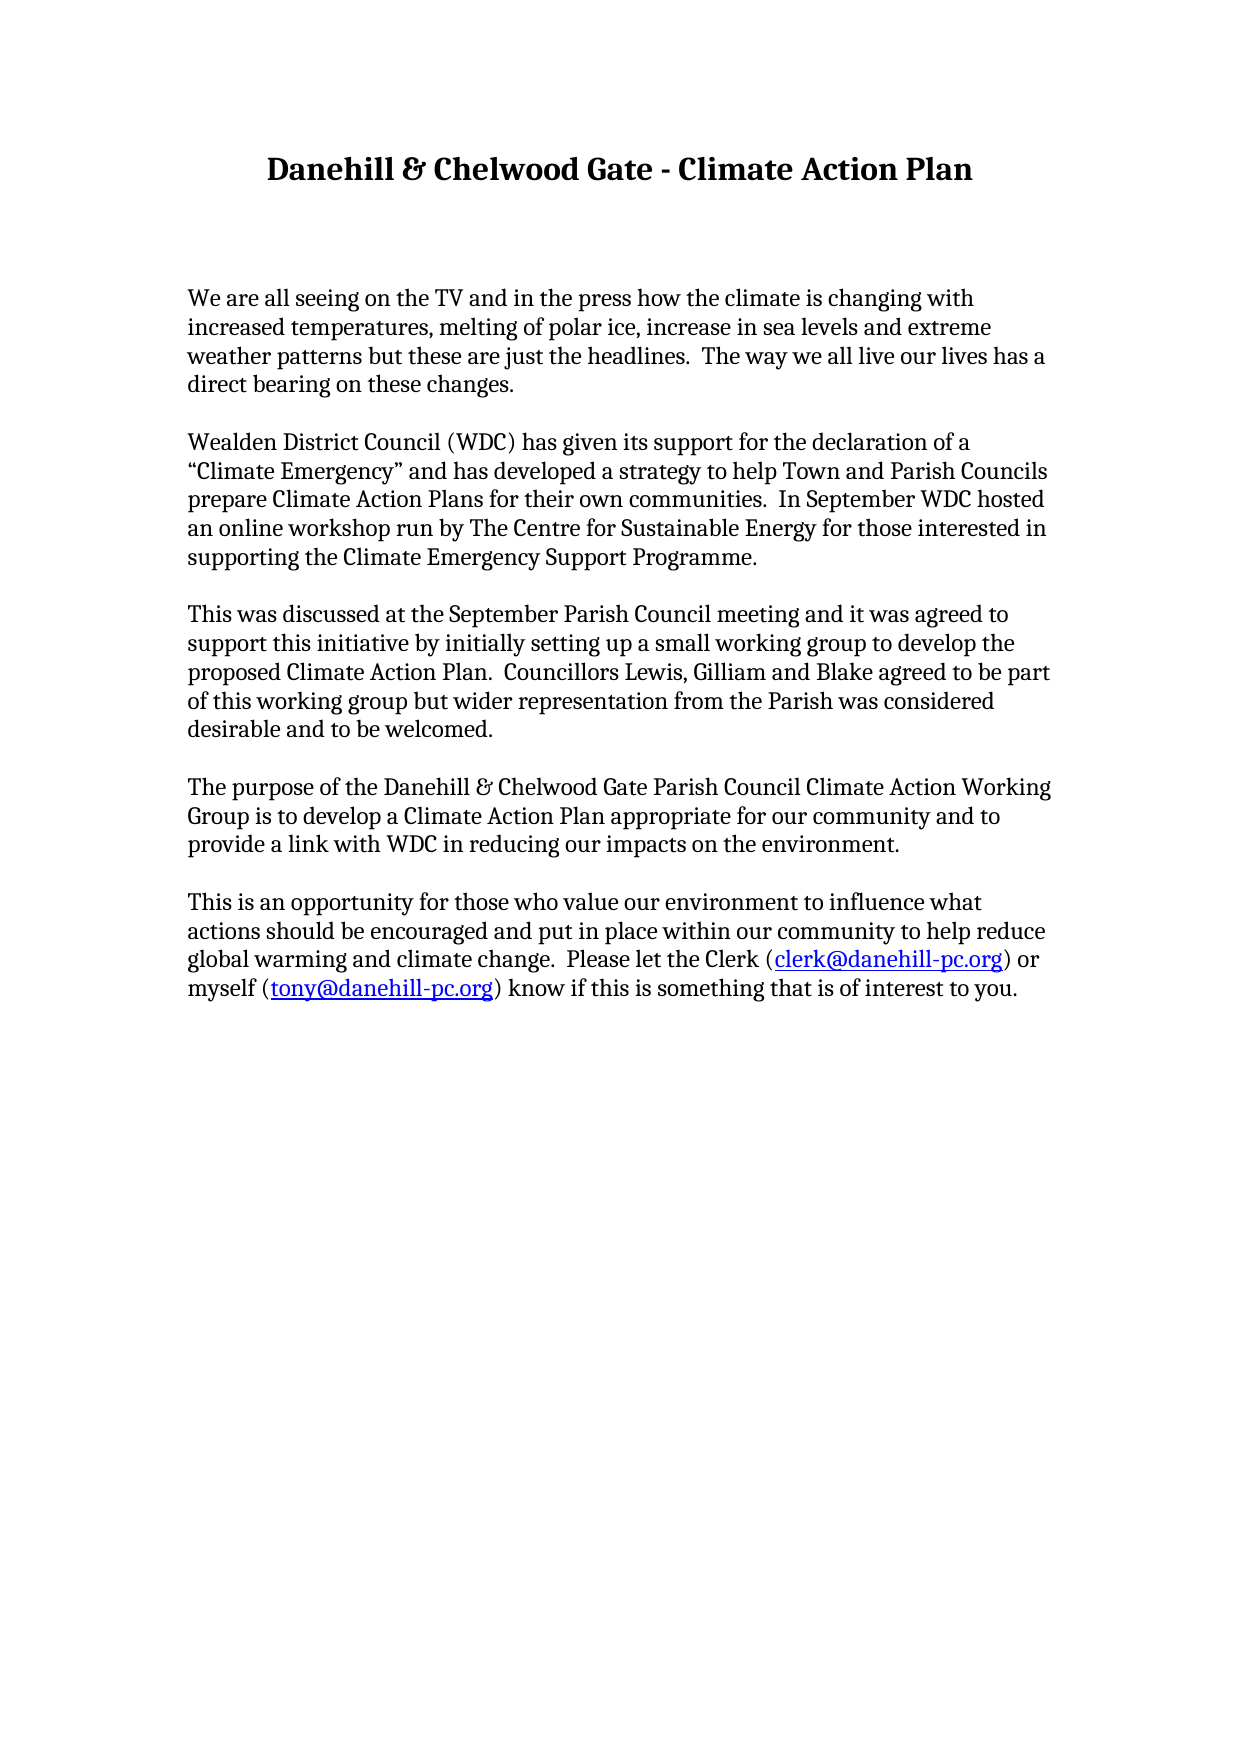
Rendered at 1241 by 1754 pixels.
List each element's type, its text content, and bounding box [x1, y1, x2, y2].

text The purpose of the Danehill & Chelwood Gate Parish Council Climate Action Working Group is to develop a Climate Action Plan appropriate for our community and to provide a link with WDC in reducing our impacts on the environment. [187, 773, 1053, 859]
text This was discussed at the September Parish Council meeting and it was agreed to support this initiative by initially setting up a small working group to develop the proposed Climate Action Plan. Councillors Lewis, Gilliam and Blake agreed to be part of this working group but wider representation from the Parish was considered desirable and to be welcomed. [187, 600, 1053, 744]
text Wealden District Council (WDC) has given its support for the declaration of a “Climate Emergency” and has developed a strategy to help Town and Parish Councils prepare Climate Action Plans for their own communities. In September WDC hosted an online workshop run by The Centre for Sustainable Energy for those interested in supporting the Climate Emergency Support Programme. [187, 428, 1053, 572]
text We are all seeing on the TV and in the press how the climate is changing with increased temperatures, melting of polar ice, increase in sea levels and extreme weather patterns but these are just the headlines. The way we all live our lives has a direct bearing on these changes. [187, 284, 1053, 399]
text Danehill & Chelwood Gate - Climate Action Plan [187, 150, 1053, 188]
text This is an opportunity for those who value our environment to influence what actions should be encouraged and put in place within our community to help reduce global warming and climate change. Please let the Clerk (clerk@danehill-pc.org) or myself (tony@danehill-pc.org) know if this is something that is of interest to you. [187, 888, 1053, 1003]
